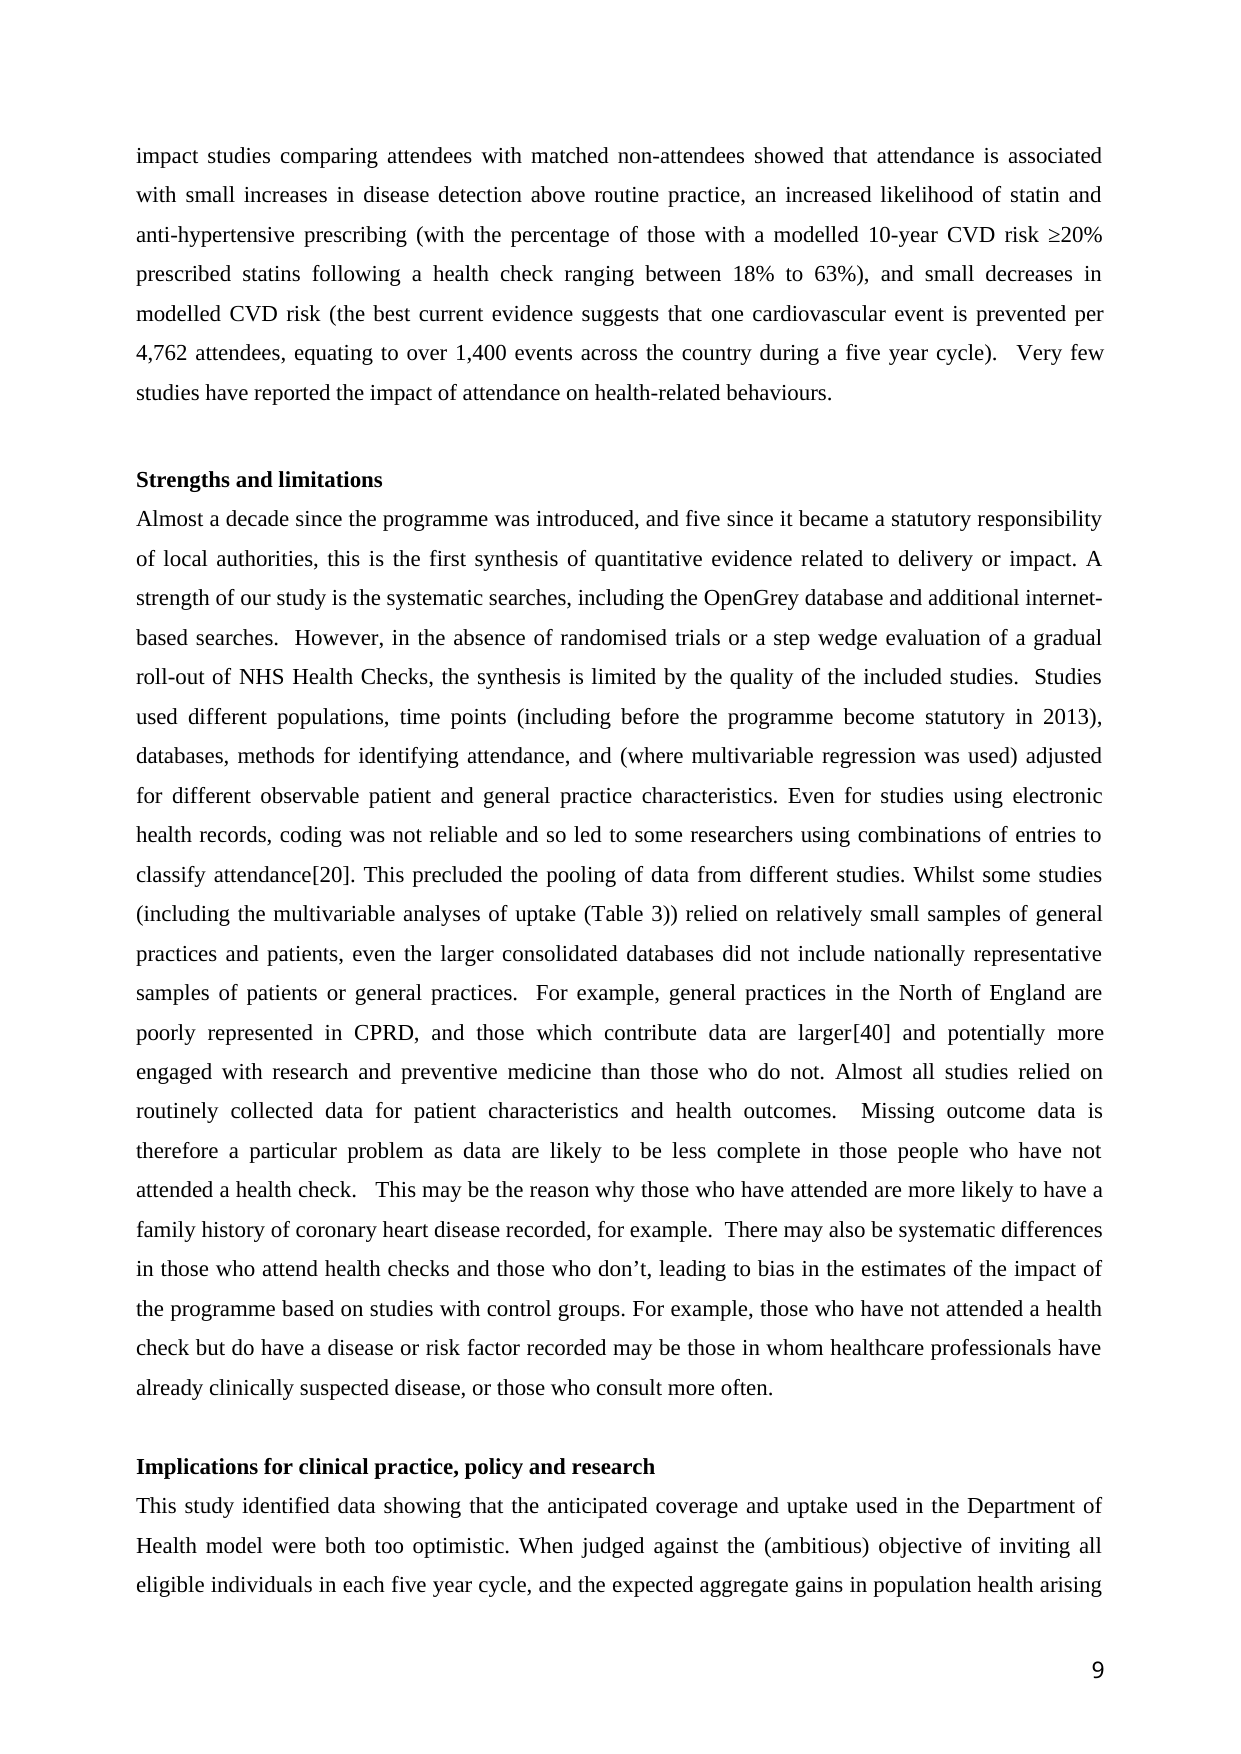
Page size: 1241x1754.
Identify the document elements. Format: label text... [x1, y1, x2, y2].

text Almost a decade since the programme was introduced, and five since it became a statutory responsibility of local authorities, this is the first synthesis of quantitative evidence related to delivery or impact. A strength of our study is the systematic searches, including the OpenGrey database and additional internet-based searches. However, in the absence of randomised trials or a step wedge evaluation of a gradual roll-out of NHS Health Checks, the synthesis is limited by the quality of the included studies. Studies used different populations, time points (including before the programme become statutory in 2013), databases, methods for identifying attendance, and (where multivariable regression was used) adjusted for different observable patient and general practice characteristics. Even for studies using electronic health records, coding was not reliable and so led to some researchers using combinations of entries to classify attendance[20]. This precluded the pooling of data from different studies. Whilst some studies (including the multivariable analyses of uptake (Table 3)) relied on relatively small samples of general practices and patients, even the larger consolidated databases did not include nationally representative samples of patients or general practices. For example, general practices in the North of England are poorly represented in CPRD, and those which contribute data are larger[40] and potentially more engaged with research and preventive medicine than those who do not. Almost all studies relied on routinely collected data for patient characteristics and health outcomes. Missing outcome data is therefore a particular problem as data are likely to be less complete in those people who have not attended a health check. This may be the reason why those who have attended are more likely to have a family history of coronary heart disease recorded, for example. There may also be systematic differences in those who attend health checks and those who don’t, leading to bias in the estimates of the impact of the programme based on studies with control groups. For example, those who have not attended a health check but do have a disease or risk factor recorded may be those in whom healthcare professionals have already clinically suspected disease, or those who consult more often. [136, 505, 1104, 1400]
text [136, 1492, 1104, 1598]
text Implications for clinical practice, policy and research [136, 1453, 1104, 1479]
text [136, 142, 1104, 405]
text Strengths and limitations [136, 466, 1104, 492]
